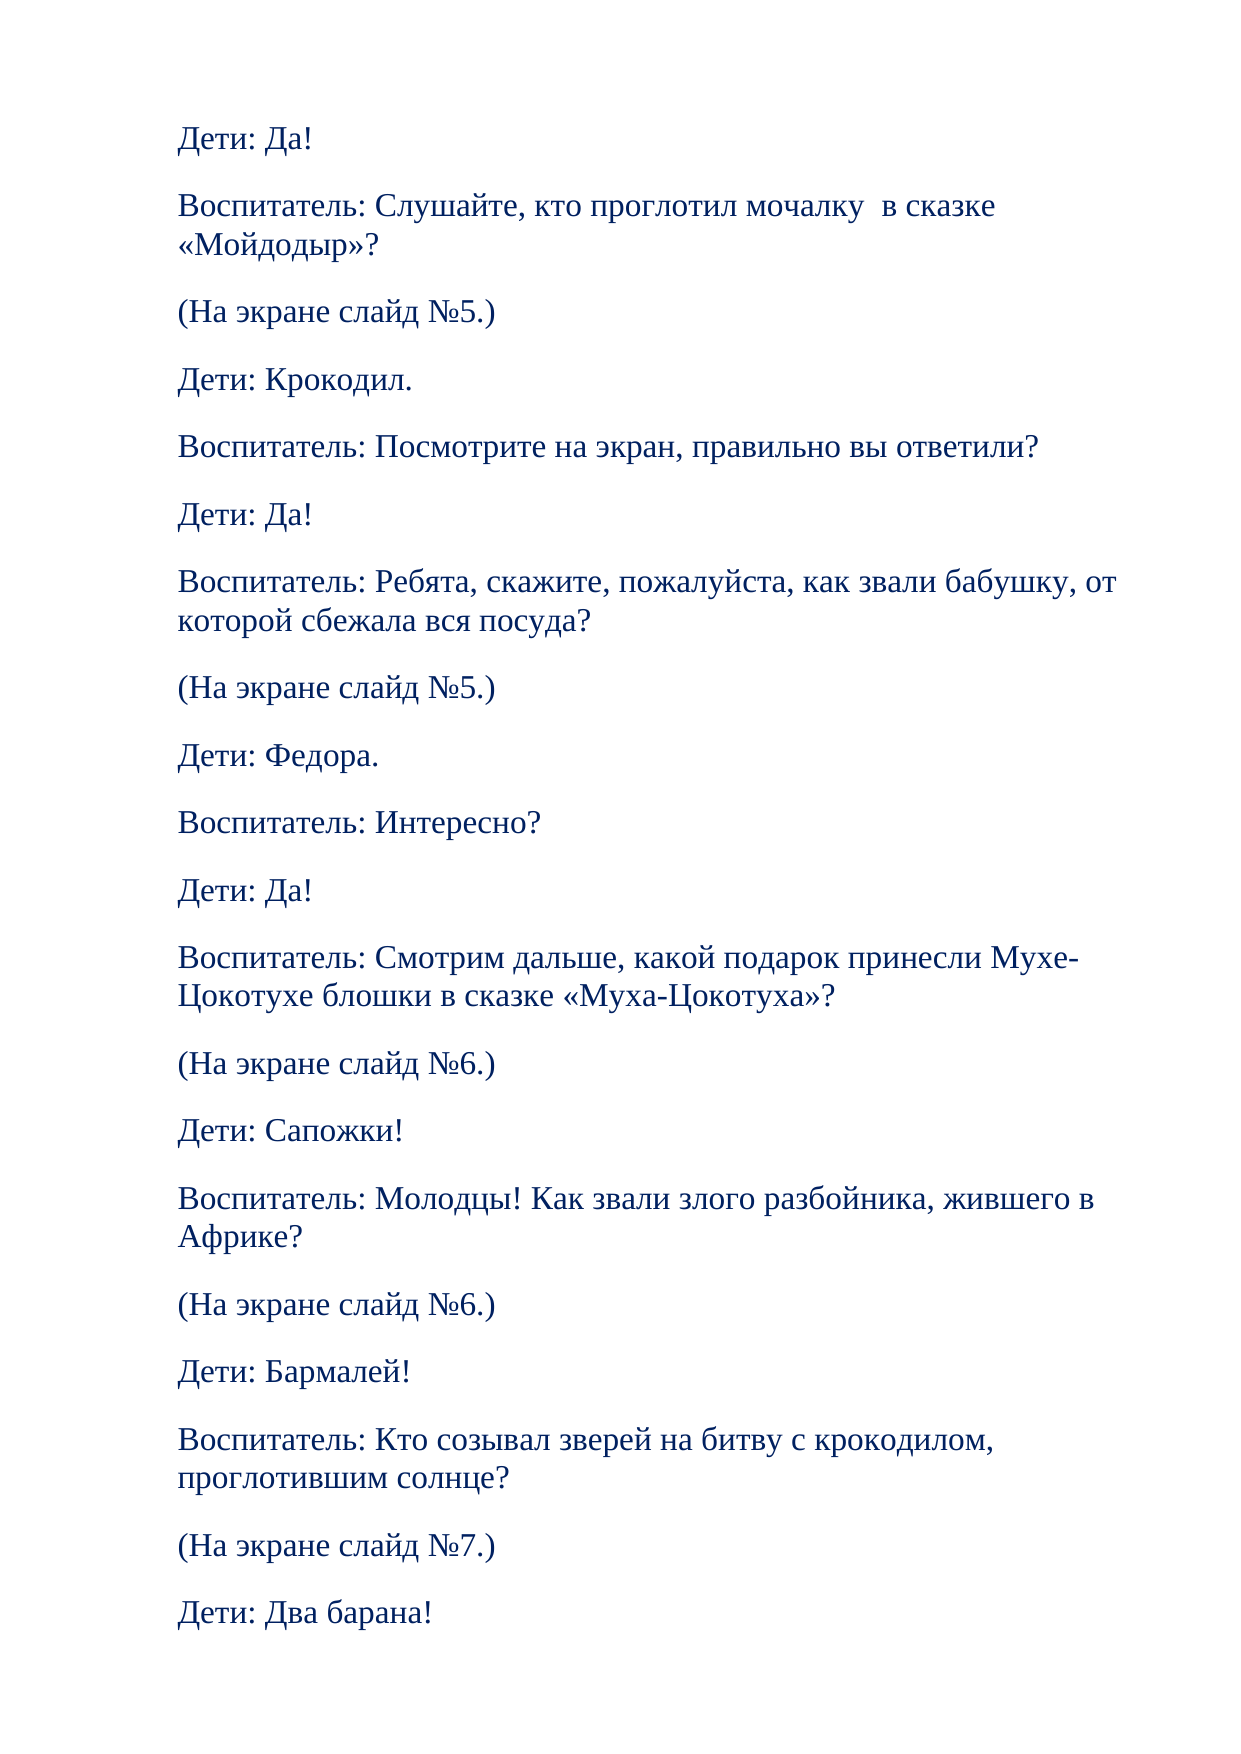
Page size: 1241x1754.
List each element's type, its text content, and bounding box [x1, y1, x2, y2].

text Дети: Бармалей! [177, 1351, 1152, 1390]
text Воспитатель: Интересно? [177, 802, 1152, 841]
text Дети: Федора. [177, 735, 1152, 773]
text Воспитатель: Ребята, скажите, пожалуйста, как звали бабушку, от которой сбежала вся посуда? [177, 561, 1152, 638]
text (На экране слайд №6.) [177, 1043, 1152, 1081]
text Дети: Да! [177, 118, 1152, 156]
text Воспитатель: Посмотрите на экран, правильно вы ответили? [177, 426, 1152, 465]
text (На экране слайд №7.) [177, 1525, 1152, 1563]
text (На экране слайд №5.) [177, 667, 1152, 706]
text Дети: Да! [177, 494, 1152, 532]
text Воспитатель: Смотрим дальше, какой подарок принесли Мухе-Цокотухе блошки в сказке «Муха-Цокотуха»? [177, 937, 1152, 1014]
text Дети: Два барана! [177, 1592, 1152, 1631]
text Воспитатель: Молодцы! Как звали злого разбойника, жившего в Африке? [177, 1178, 1152, 1255]
text Воспитатель: Кто созывал зверей на битву с крокодилом, проглотившим солнце? [177, 1419, 1152, 1496]
text Дети: Сапожки! [177, 1111, 1152, 1149]
text Дети: Крокодил. [177, 359, 1152, 397]
text (На экране слайд №6.) [177, 1284, 1152, 1322]
text Дети: Да! [177, 870, 1152, 908]
text (На экране слайд №5.) [177, 291, 1152, 330]
text Воспитатель: Слушайте, кто проглотил мочалку в сказке «Мойдодыр»? [177, 186, 1152, 262]
